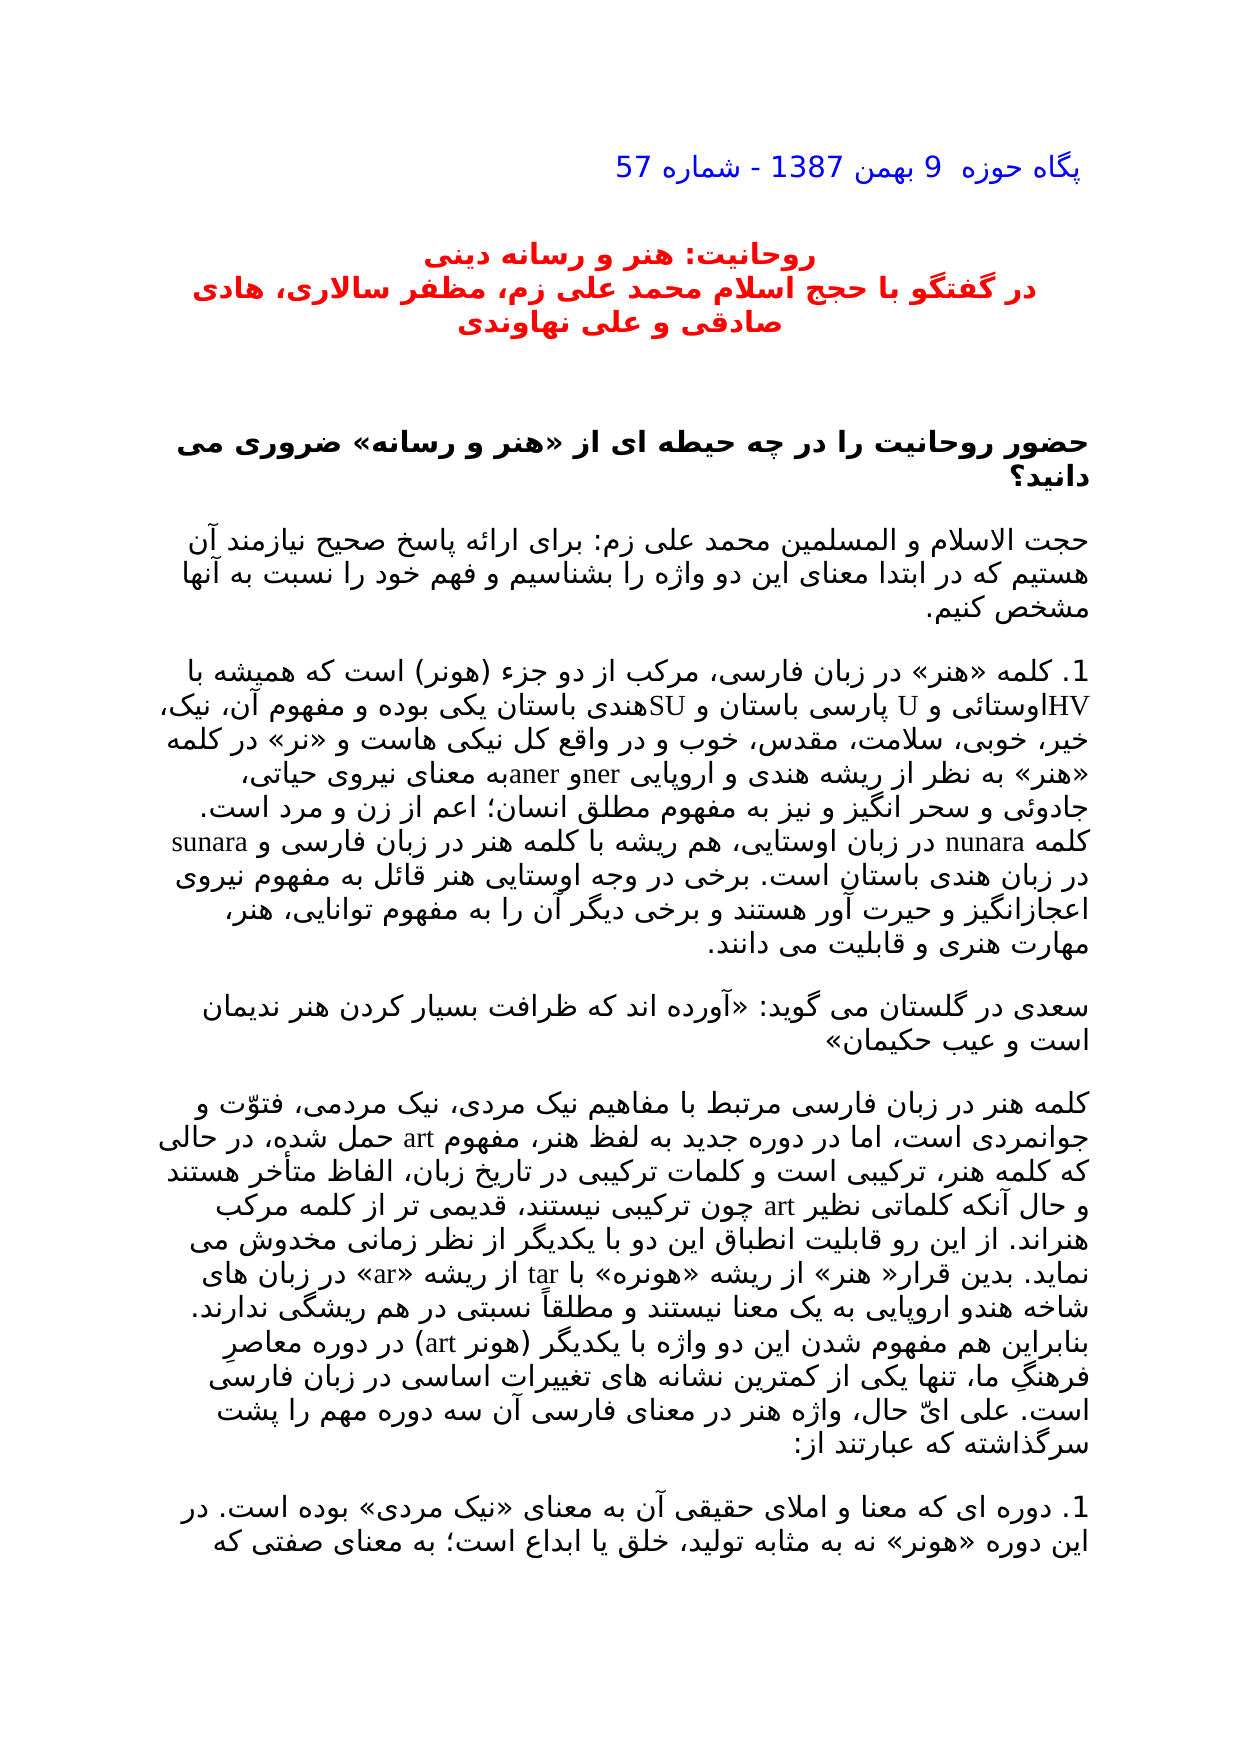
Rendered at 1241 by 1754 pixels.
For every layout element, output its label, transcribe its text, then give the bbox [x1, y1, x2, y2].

text در گفتگو با حجج اسلام محمد علی زم، مظفر سالاری، هادی صادقی و علی نهاوندی [150, 271, 1090, 339]
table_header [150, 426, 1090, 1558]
text پگاه حوزه 9 بهمن 1387 - شماره 57 [150, 150, 1090, 212]
text روحانیت: هنر و رسانه دینی [150, 237, 1090, 271]
